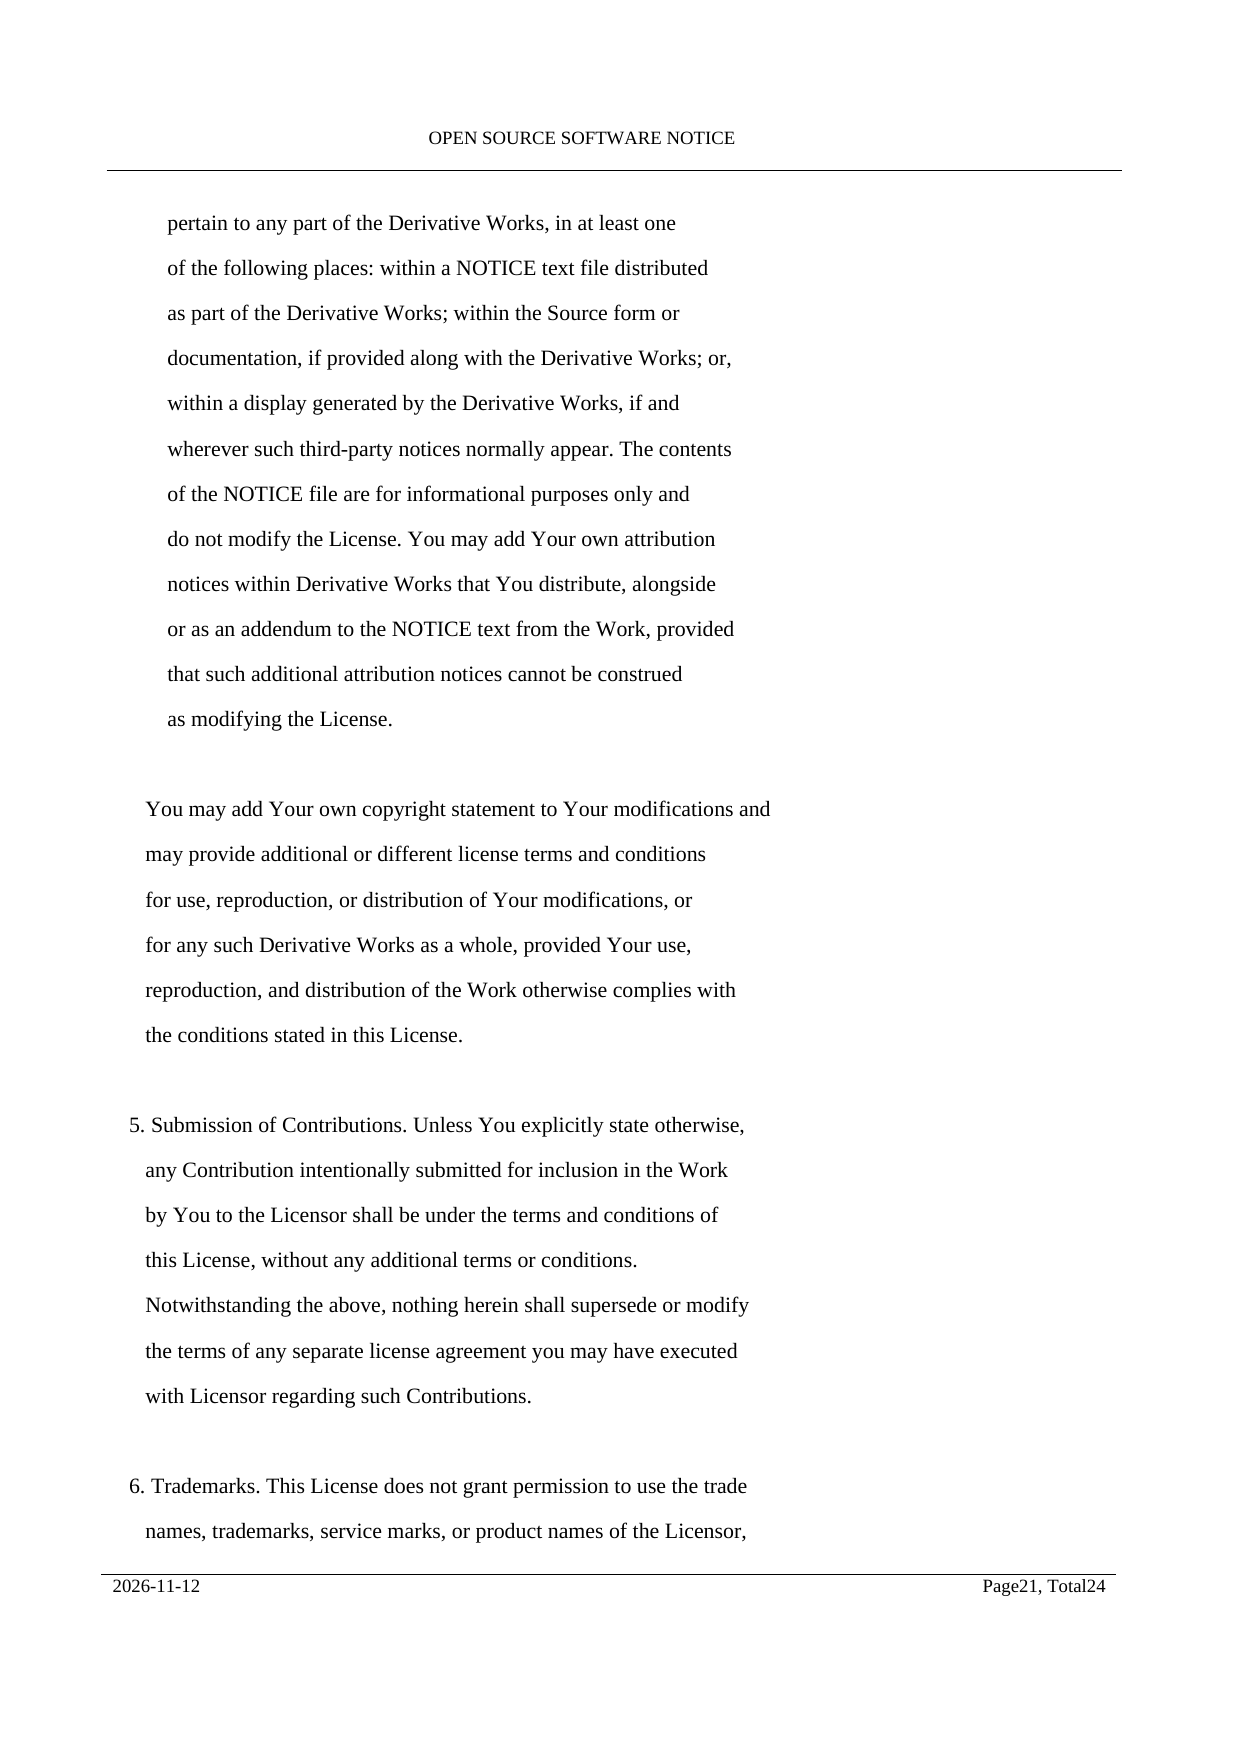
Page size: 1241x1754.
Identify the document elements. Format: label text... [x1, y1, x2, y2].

text names, trademarks, service marks, or product names of the Licensor, [112, 1514, 1128, 1547]
text reproduction, and distribution of the Work otherwise complies with [112, 973, 1128, 1006]
text wherever such third-party notices normally appear. The contents [112, 432, 1128, 464]
text the conditions stated in this License. [112, 1018, 1128, 1051]
text 6. Trademarks. This License does not grant permission to use the trade [112, 1469, 1128, 1502]
text the terms of any separate license agreement you may have executed [112, 1334, 1128, 1366]
text or as an addendum to the NOTICE text from the Work, provided [112, 612, 1128, 645]
text You may add Your own copyright statement to Your modifications and [112, 793, 1128, 825]
text notices within Derivative Works that You distribute, alongside [112, 567, 1128, 600]
text documentation, if provided along with the Derivative Works; or, [112, 342, 1128, 374]
text do not modify the License. You may add Your own attribution [112, 522, 1128, 554]
text for any such Derivative Works as a whole, provided Your use, [112, 928, 1128, 961]
text of the following places: within a NOTICE text file distributed [112, 251, 1128, 284]
text that such additional attribution notices cannot be construed [112, 657, 1128, 690]
text as modifying the License. [112, 702, 1128, 735]
text this License, without any additional terms or conditions. [112, 1244, 1128, 1276]
text of the NOTICE file are for informational purposes only and [112, 477, 1128, 509]
text Notwithstanding the above, nothing herein shall supersede or modify [112, 1289, 1128, 1321]
text any Contribution intentionally submitted for inclusion in the Work [112, 1153, 1128, 1186]
text with Licensor regarding such Contributions. [112, 1379, 1128, 1412]
text by You to the Licensor shall be under the terms and conditions of [112, 1199, 1128, 1231]
text within a display generated by the Derivative Works, if and [112, 387, 1128, 419]
text as part of the Derivative Works; within the Source form or [112, 297, 1128, 329]
text 5. Submission of Contributions. Unless You explicitly state otherwise, [112, 1108, 1128, 1141]
text pertain to any part of the Derivative Works, in at least one [112, 206, 1128, 239]
text may provide additional or different license terms and conditions [112, 838, 1128, 870]
text for use, reproduction, or distribution of Your modifications, or [112, 883, 1128, 915]
